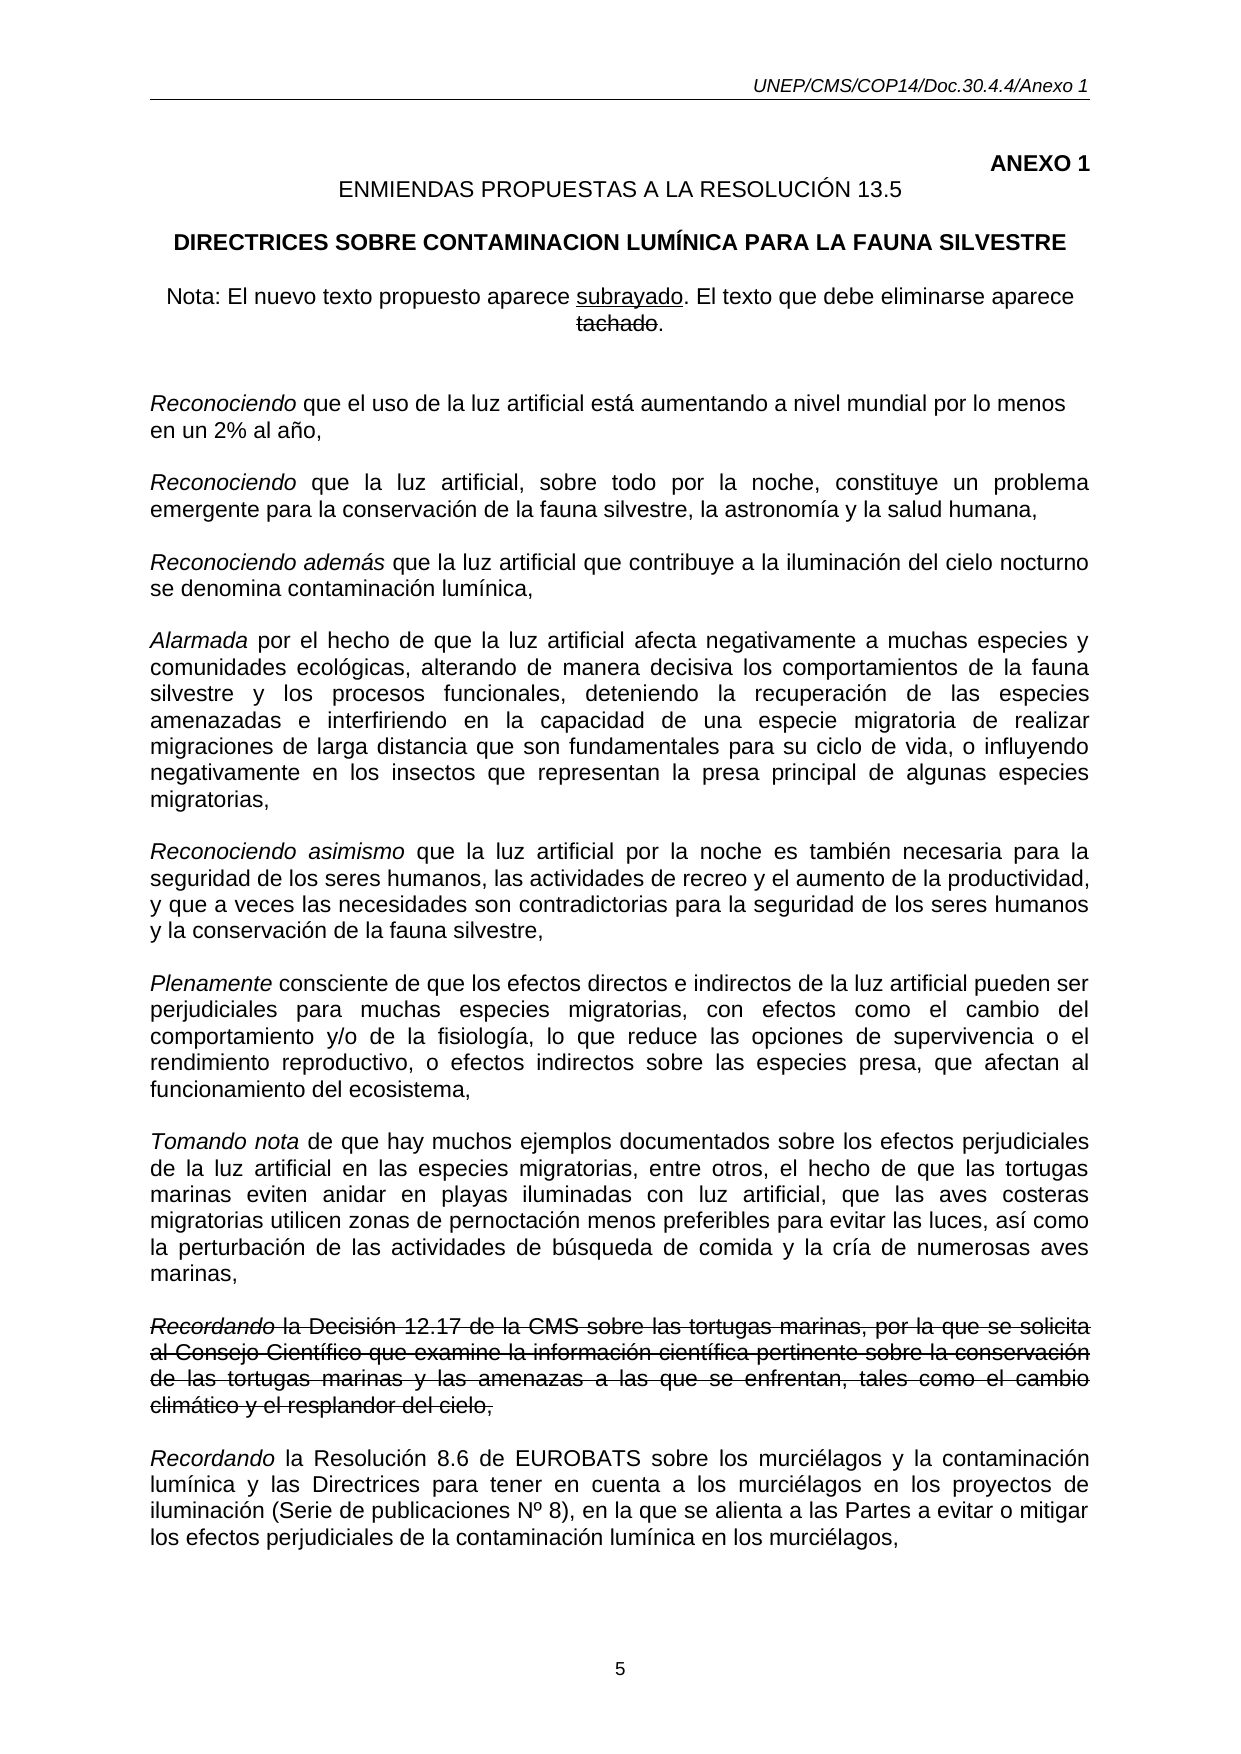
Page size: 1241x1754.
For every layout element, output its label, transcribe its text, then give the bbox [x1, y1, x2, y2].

text Reconociendo además que la luz artificial que contribuye a la iluminación del cielo nocturno se denomina contaminación lumínica, [150, 548, 1090, 601]
text ANEXO 1 [150, 150, 1090, 176]
text Recordando la Resolución 8.6 de EUROBATS sobre los murciélagos y la contaminación lumínica y las Directrices para tener en cuenta a los murciélagos en los proyectos de iluminación (Serie de publicaciones Nº 8), en la que se alienta a las Partes a evitar o mitigar los efectos perjudiciales de la contaminación lumínica en los murciélagos, [150, 1444, 1090, 1550]
text Recordando la Decisión 12.17 de la CMS sobre las tortugas marinas, por la que se solicita al Consejo Científico que examine la información científica pertinente sobre la conservación de las tortugas marinas y las amenazas a las que se enfrentan, tales como el cambio climático y el resplandor del cielo, [150, 1328, 1090, 1353]
text DIRECTRICES SOBRE CONTAMINACION LUMÍNICA PARA LA FAUNA SILVESTRE [150, 229, 1090, 255]
text Recordando la Decisión 12.17 de la CMS sobre las tortugas marinas, por la que se solicita al Consejo Científico que examine la información científica pertinente sobre la conservación de las tortugas marinas y las amenazas a las que se enfrentan, tales como el cambio climático y el resplandor del cielo, [150, 1355, 1090, 1380]
text Alarmada por el hecho de que la luz artificial afecta negativamente a muchas especies y comunidades ecológicas, alterando de manera decisiva los comportamientos de la fauna silvestre y los procesos funcionales, deteniendo la recuperación de las especies amenazadas e interfiriendo en la capacidad de una especie migratoria de realizar migraciones de larga distancia que son fundamentales para su ciclo de vida, o influyendo negativamente en los insectos que representan la presa principal de algunas especies migratorias, [150, 627, 1090, 812]
text Plenamente consciente de que los efectos directos e indirectos de la luz artificial pueden ser perjudiciales para muchas especies migratorias, con efectos como el cambio del comportamiento y/o de la fisiología, lo que reduce las opciones de supervivencia o el rendimiento reproductivo, o efectos indirectos sobre las especies presa, que afectan al funcionamiento del ecosistema, [150, 970, 1090, 1102]
text ENMIENDAS PROPUESTAS A LA RESOLUCIÓN 13.5 [150, 176, 1090, 203]
text Tomando nota de que hay muchos ejemplos documentados sobre los efectos perjudiciales de la luz artificial en las especies migratorias, entre otros, el hecho de que las tortugas marinas eviten anidar en playas iluminadas con luz artificial, que las aves costeras migratorias utilicen zonas de pernoctación menos preferibles para evitar las luces, así como la perturbación de las actividades de búsqueda de comida y la cría de numerosas aves marinas, [150, 1128, 1090, 1286]
text Recordando la Decisión 12.17 de la CMS sobre las tortugas marinas, por la que se solicita al Consejo Científico que examine la información científica pertinente sobre la conservación de las tortugas marinas y las amenazas a las que se enfrentan, tales como el cambio climático y el resplandor del cielo, [150, 1381, 1090, 1418]
text Reconociendo que la luz artificial, sobre todo por la noche, constituye un problema emergente para la conservación de la fauna silvestre, la astronomía y la salud humana, [150, 469, 1090, 522]
text Reconociendo que el uso de la luz artificial está aumentando a nivel mundial por lo menos en un 2% al año, [150, 390, 1090, 443]
text Nota: El nuevo texto propuesto aparece subrayado. El texto que debe eliminarse aparece tachado. [150, 283, 1090, 336]
text Reconociendo asimismo que la luz artificial por la noche es también necesaria para la seguridad de los seres humanos, las actividades de recreo y el aumento de la productividad, y que a veces las necesidades son contradictorias para la seguridad de los seres humanos y la conservación de la fauna silvestre, [150, 838, 1090, 944]
